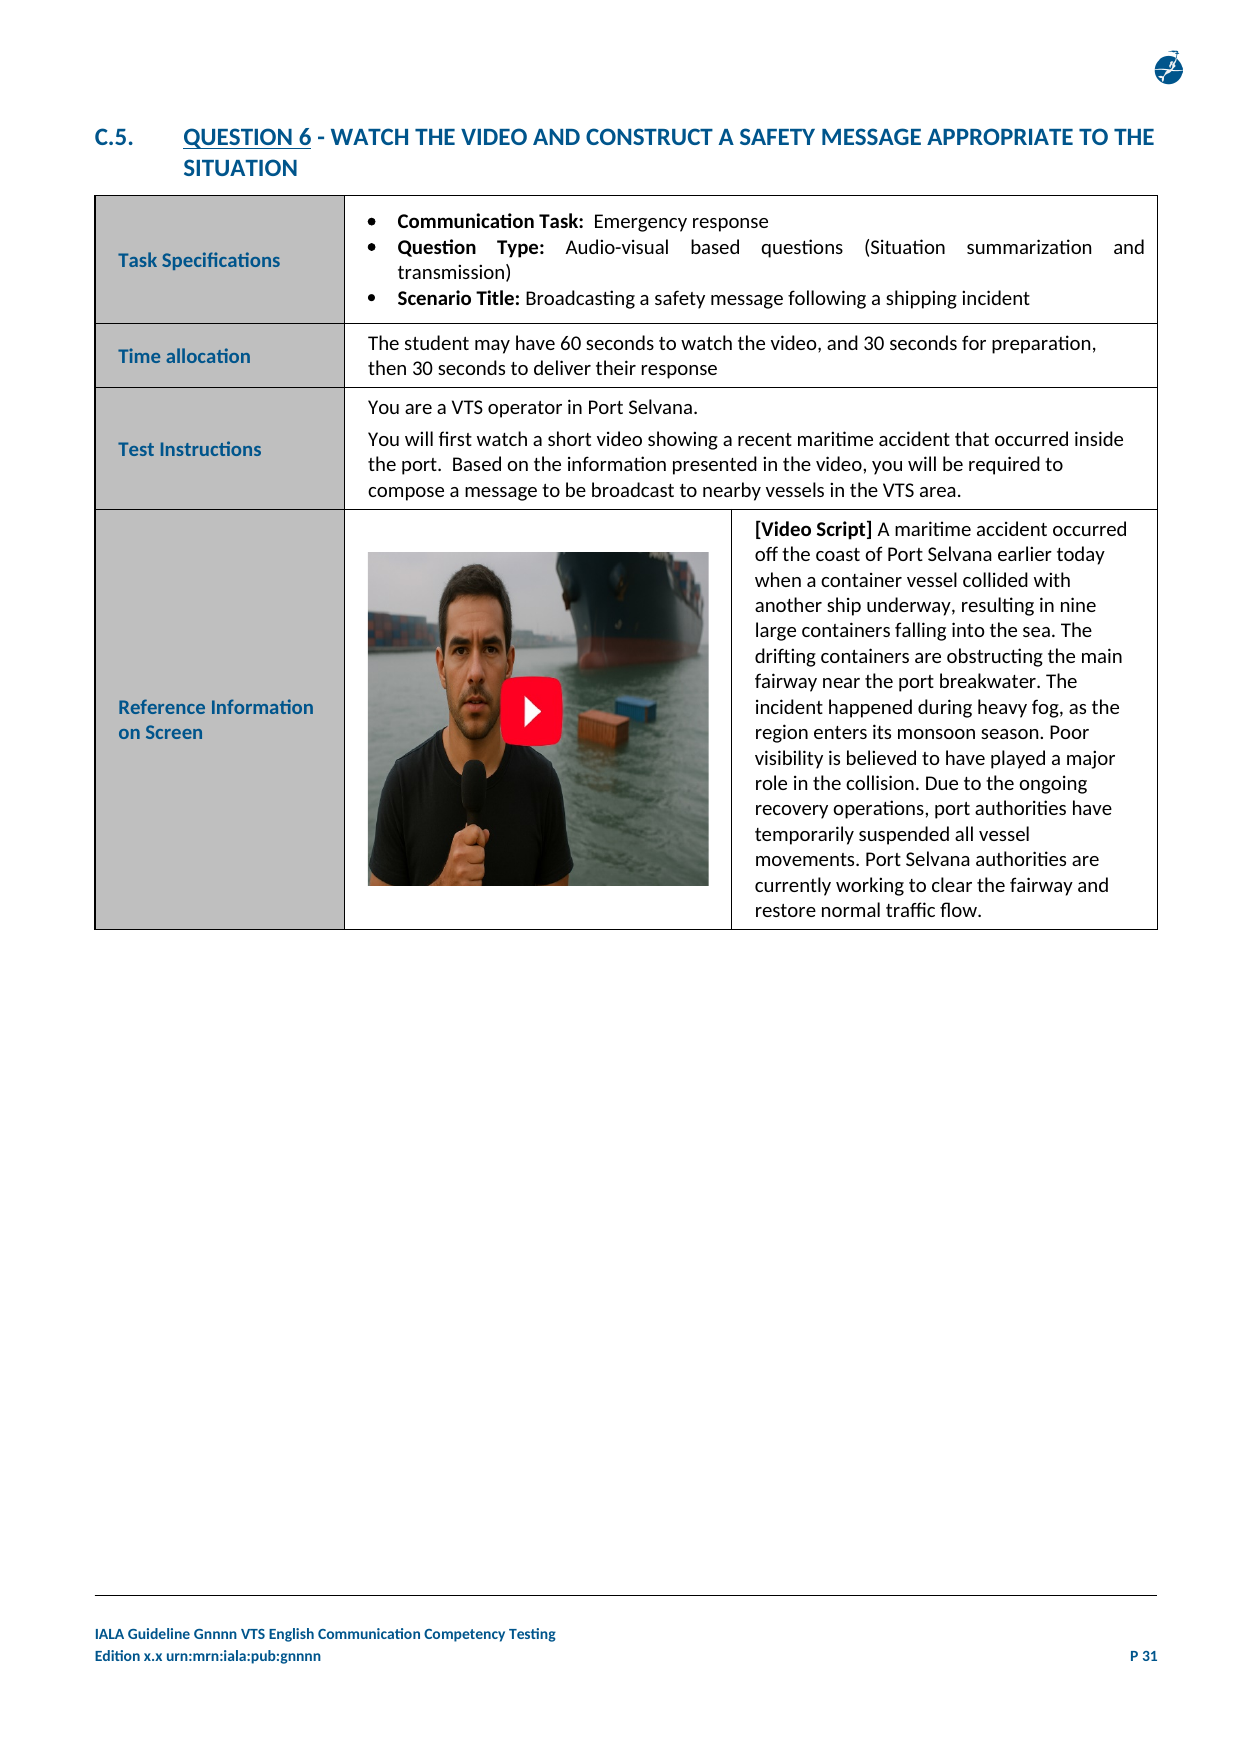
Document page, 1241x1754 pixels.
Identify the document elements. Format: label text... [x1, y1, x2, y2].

picture [1123, 0, 1241, 119]
table_cell [Video Script] A maritime accident occurred off the coast of Port Selvana earlier today when a container vessel collided with another ship underway, resulting in nine large containers falling into the sea. The drifting containers are obstructing the main fairway near the port breakwater. The incident happened during heavy fog, as the region enters its monsoon season. Poor visibility is believed to have played a major role in the collision. Due to the ongoing recovery operations, port authorities have temporarily suspended all vessel movements. Port Selvana authorities are currently working to clear the fairway and restore normal traffic flow. [732, 510, 1157, 929]
table_cell [345, 510, 731, 929]
table_cell Time allocation [96, 324, 344, 387]
table_cell Reference Information on Screen [96, 510, 344, 929]
text Question 6 - Watch the video and construct a safety message appropriate to the situation [94, 122, 1157, 183]
table_header Communication Task: Emergency response Question Type: Audio-visual based questions (Situation summarization and transmission) Scenario Title: Broadcasting a safety message following a shipping incident [345, 196, 1157, 323]
table_cell The student may have 60 seconds to watch the video, and 30 seconds for preparation, then 30 seconds to deliver their response [345, 324, 1157, 387]
table_header Task Specifications [96, 196, 344, 323]
table_cell Test Instructions [96, 388, 344, 509]
picture [367, 552, 709, 886]
table_cell You are a VTS operator in Port Selvana. You will first watch a short video showing a recent maritime accident that occurred inside the port. Based on the information presented in the video, you will be required to compose a message to be broadcast to nearby vessels in the VTS area. [345, 388, 1157, 509]
